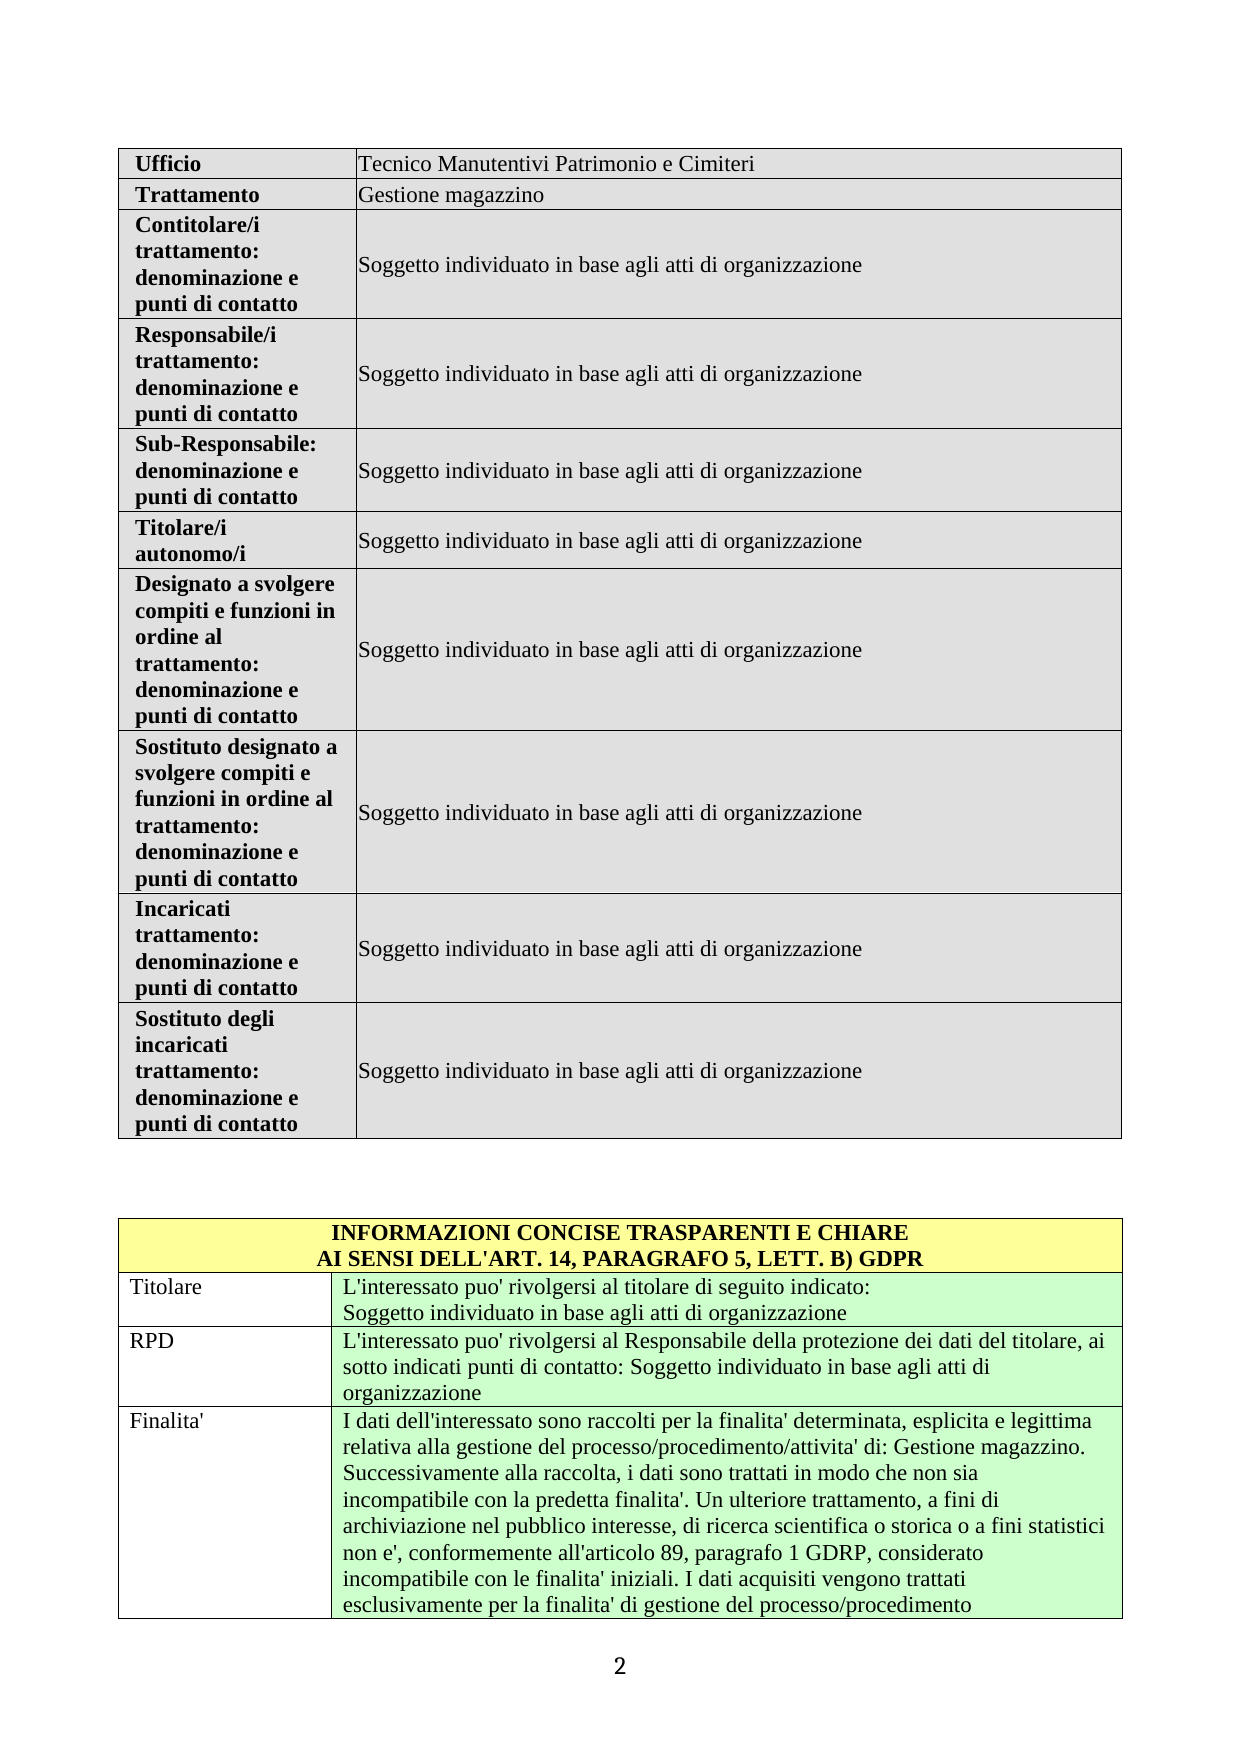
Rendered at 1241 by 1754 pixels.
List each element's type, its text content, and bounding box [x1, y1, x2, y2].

table_cell Soggetto individuato in base agli atti di organizzazione [357, 319, 1121, 428]
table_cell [332, 1407, 1122, 1618]
table_cell RPD [119, 1327, 331, 1406]
table_cell Soggetto individuato in base agli atti di organizzazione [357, 731, 1121, 892]
table_cell Gestione magazzino [357, 179, 1121, 209]
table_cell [357, 149, 1121, 178]
table_cell Soggetto individuato in base agli atti di organizzazione [357, 894, 1121, 1002]
table_cell Sostituto designato a svolgere compiti e funzioni in ordine al trattamento: denominazione e punti di contatto [119, 731, 356, 892]
table_cell Soggetto individuato in base agli atti di organizzazione [357, 512, 1121, 568]
table_cell Soggetto individuato in base agli atti di organizzazione [357, 210, 1121, 318]
table_cell Contitolare/i trattamento: denominazione e punti di contatto [119, 210, 356, 318]
table_cell Responsabile/i trattamento: denominazione e punti di contatto [119, 319, 356, 428]
table_cell Titolare [119, 1273, 331, 1326]
table_cell Finalita' [119, 1407, 331, 1618]
table_cell Ufficio [119, 149, 356, 178]
table_cell L'interessato puo' rivolgersi al Responsabile della protezione dei dati del titolare, ai sotto indicati punti di contatto: Soggetto individuato in base agli atti di organizzazione [332, 1327, 1122, 1406]
table_cell Soggetto individuato in base agli atti di organizzazione [357, 429, 1121, 511]
table_cell Soggetto individuato in base agli atti di organizzazione [357, 569, 1121, 730]
table_cell L'interessato puo' rivolgersi al titolare di seguito indicato: Soggetto individuato in base agli atti di organizzazione [332, 1273, 1122, 1326]
table_cell Incaricati trattamento: denominazione e punti di contatto [119, 894, 356, 1002]
table_header INFORMAZIONI CONCISE TRASPARENTI E CHIARE AI SENSI DELL'ART. 14, PARAGRAFO 5, LETT. B) GDPR [119, 1219, 1122, 1272]
table_cell Trattamento [119, 179, 356, 209]
table_cell Titolare/i autonomo/i [119, 512, 356, 568]
table_cell Sostituto degli incaricati trattamento: denominazione e punti di contatto [119, 1003, 356, 1138]
table_cell Soggetto individuato in base agli atti di organizzazione [357, 1003, 1121, 1138]
table_cell Designato a svolgere compiti e funzioni in ordine al trattamento: denominazione e punti di contatto [119, 569, 356, 730]
table_cell Sub-Responsabile: denominazione e punti di contatto [119, 429, 356, 511]
